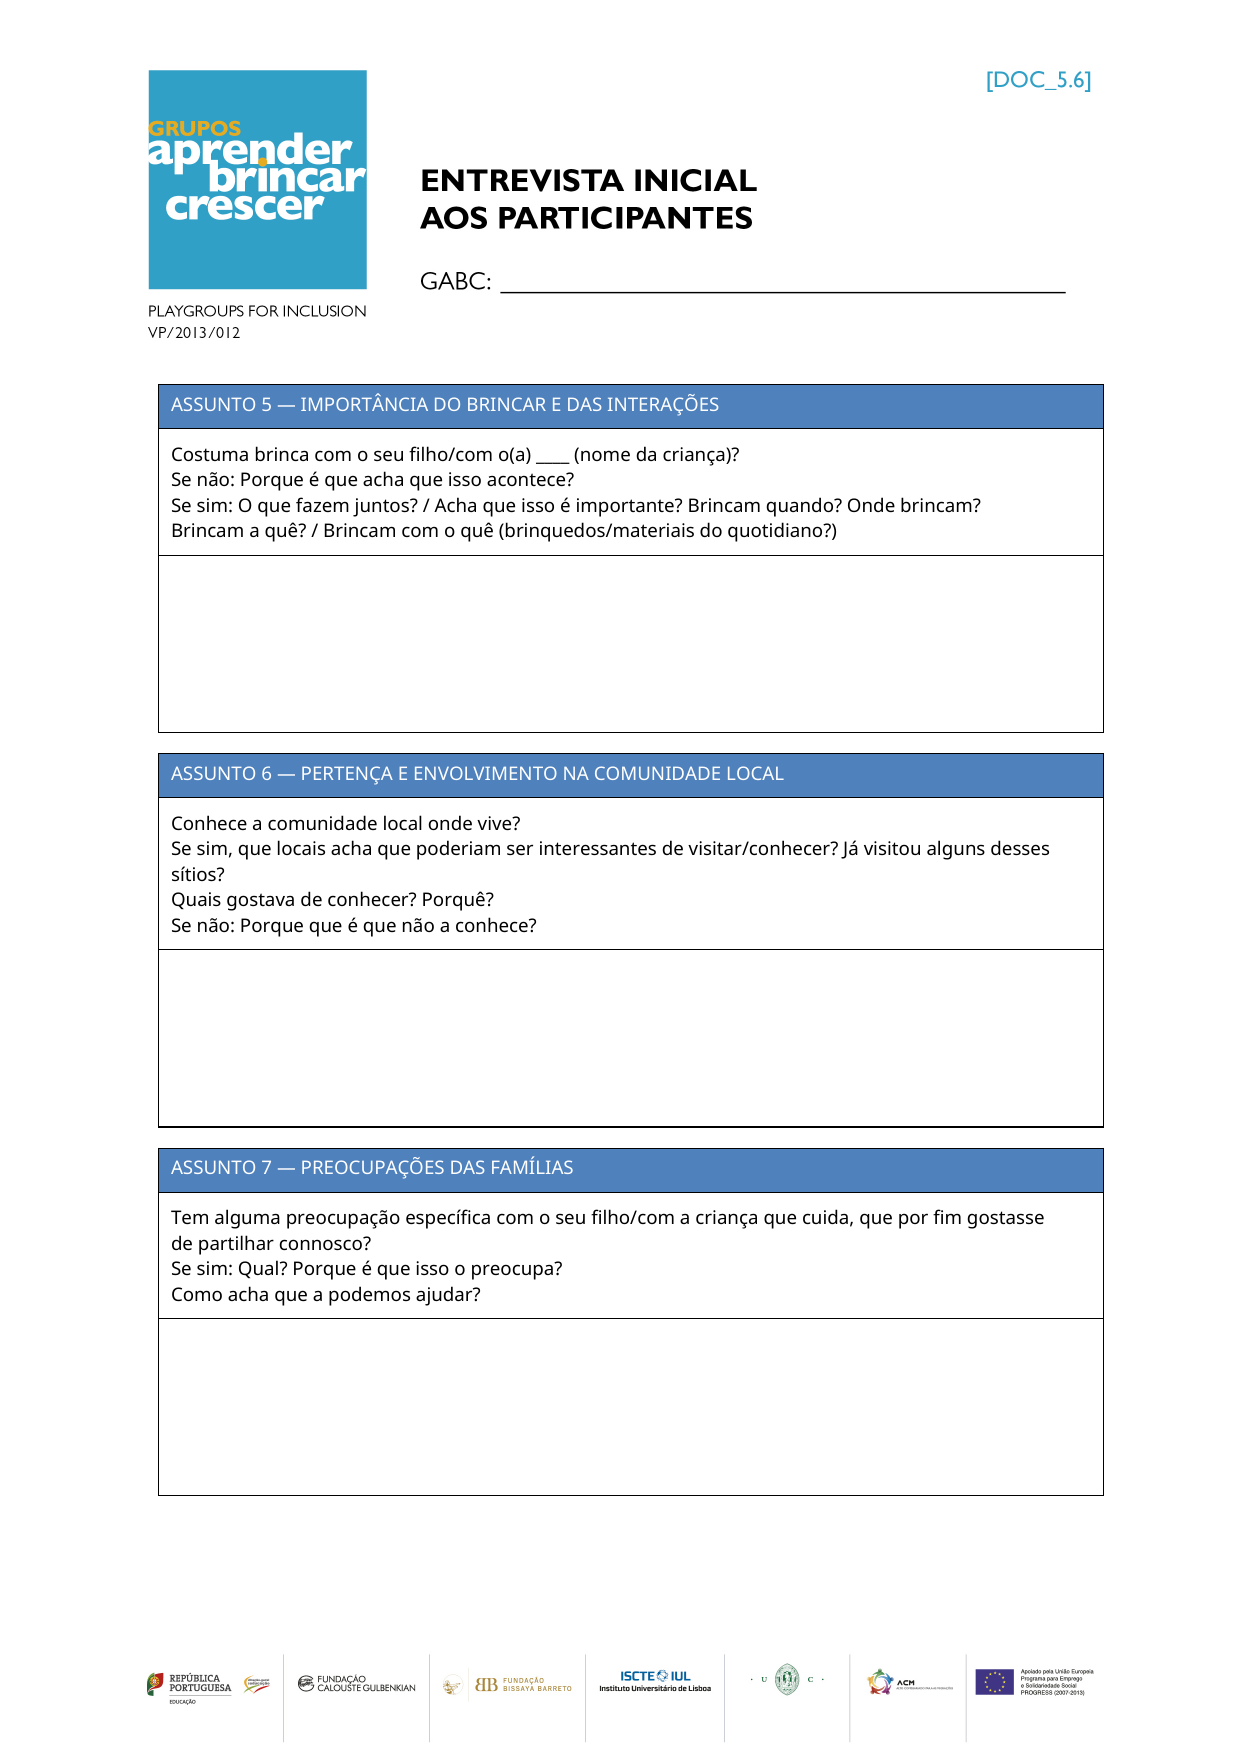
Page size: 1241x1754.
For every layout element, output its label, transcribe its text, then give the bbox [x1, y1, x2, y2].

table_cell [159, 1319, 1103, 1495]
table_header ASSUNTO 5 — IMPORTÂNCIA DO BRINCAR E DAS INTERAÇÕES [159, 385, 1103, 428]
table_cell Conhece a comunidade local onde vive? Se sim, que locais acha que poderiam ser interessantes de visitar/conhecer? Já visitou alguns desses sítios? Quais gostava de conhecer? Porquê? Se não: Porque que é que não a conhece? [159, 798, 1103, 949]
picture [0, 1650, 1241, 1754]
table_cell [159, 556, 1103, 732]
table_cell Tem alguma preocupação específica com o seu filho/com a criança que cuida, que por fim gostasse de partilhar connosco? Se sim: Qual? Porque é que isso o preocupa? Como acha que a podemos ajudar? [159, 1193, 1103, 1318]
table_cell [159, 950, 1103, 1126]
picture [0, 0, 1241, 355]
table_header ASSUNTO 7 — PREOCUPAÇÕES DAS FAMÍLIAS [159, 1149, 1103, 1192]
table_header ASSUNTO 6 — PERTENÇA E ENVOLVIMENTO NA COMUNIDADE LOCAL [159, 754, 1103, 797]
table_cell Costuma brinca com o seu filho/com o(a) ____ (nome da criança)? Se não: Porque é que acha que isso acontece? Se sim: O que fazem juntos? / Acha que isso é importante? Brincam quando? Onde brincam? Brincam a quê? / Brincam com o quê (brinquedos/materiais do quotidiano?) [159, 429, 1103, 555]
